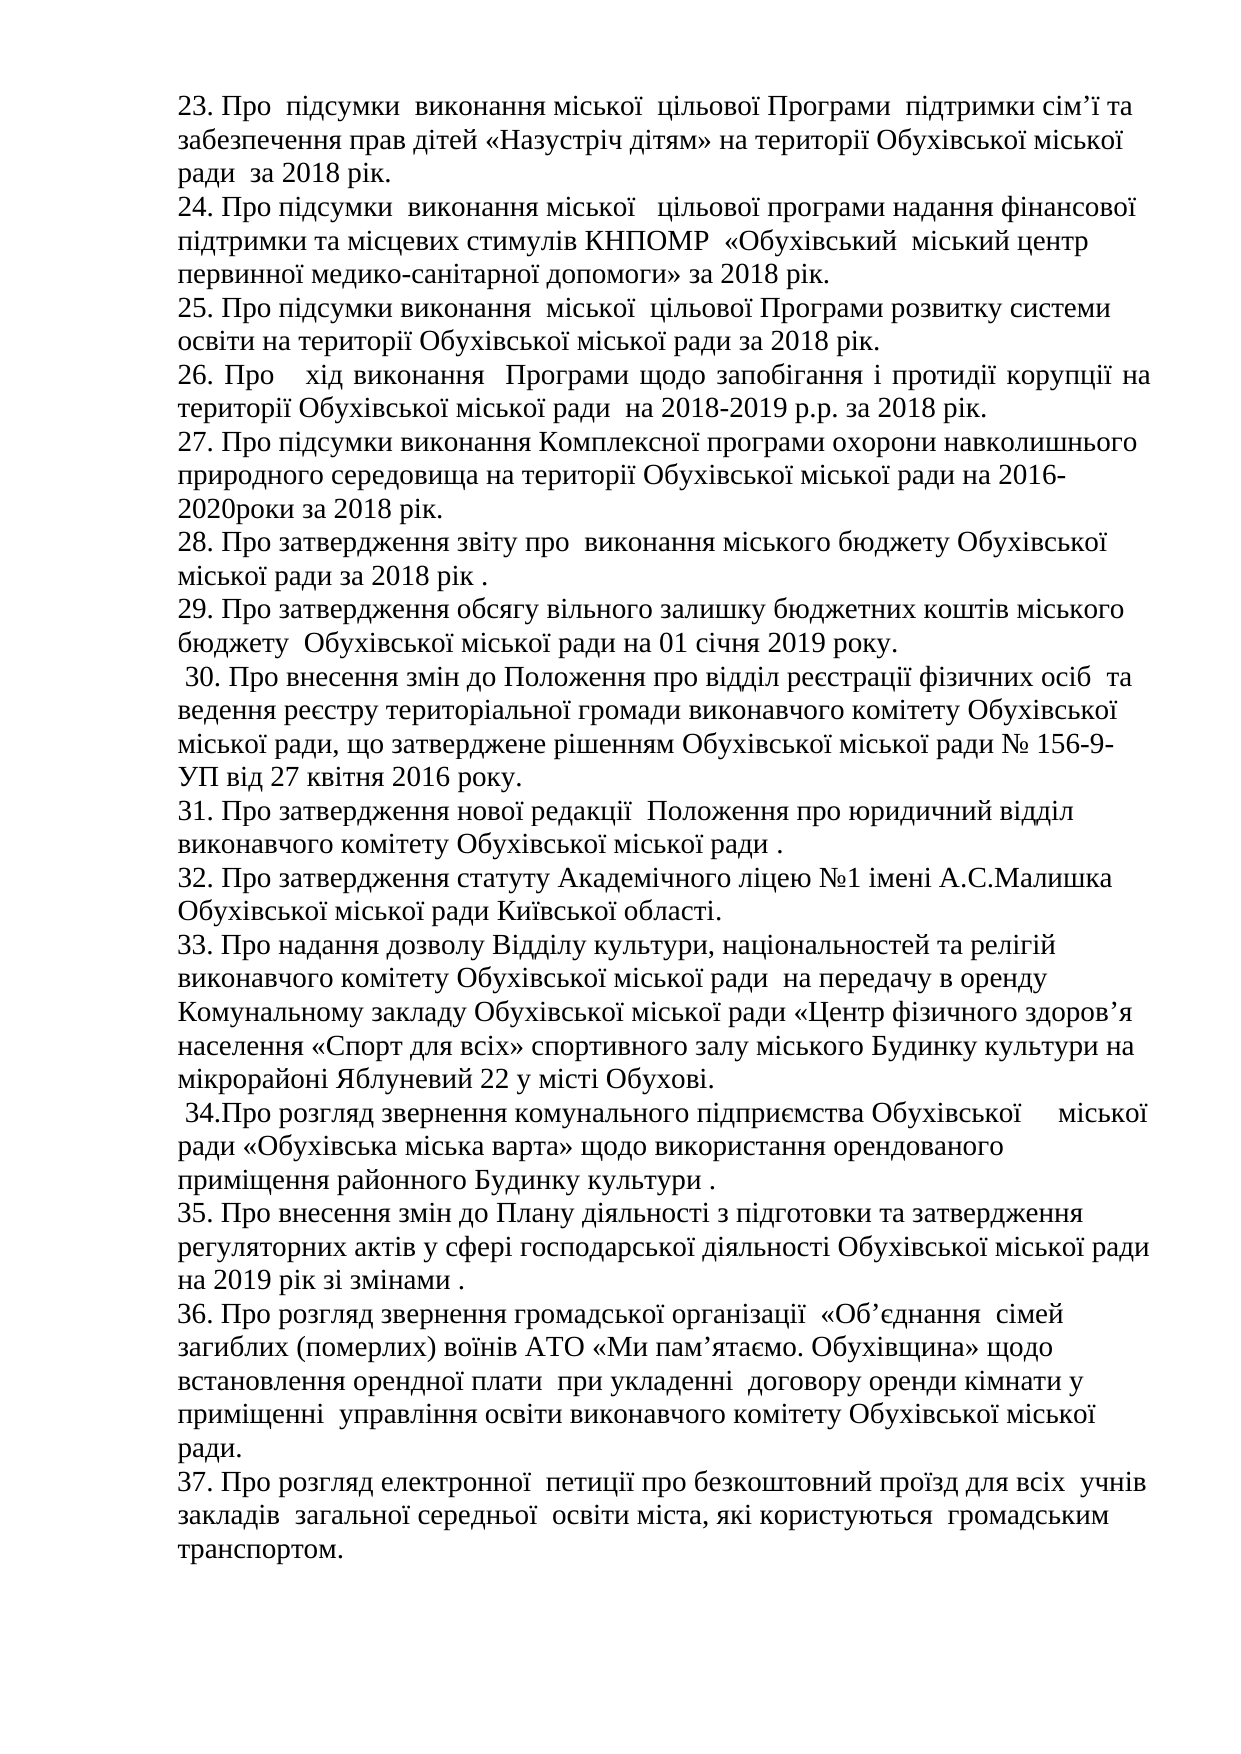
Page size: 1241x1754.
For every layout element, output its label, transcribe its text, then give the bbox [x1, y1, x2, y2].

text 25. Про підсумки виконання міської цільової Програми розвитку системи освіти на території Обухівської міської ради за 2018 рік. [177, 290, 1152, 357]
subtitle 36. Про розгляд звернення громадської організації «Об’єднання сімей загиблих (померлих) воїнів АТО «Ми пам’ятаємо. Обухівщина» щодо встановлення орендної плати при укладенні договору оренди кімнати у приміщенні управління освіти виконавчого комітету Обухівської міської ради. [148, 1296, 1152, 1464]
text 32. Про затвердження статуту Академічного ліцею №1 імені А.С.Малишка Обухівської міської ради Київської області. [177, 860, 1152, 927]
subtitle 37. Про розгляд електронної петиції про безкоштовний проїзд для всіх учнів закладів загальної середньої освіти міста, які користуються громадським транспортом. [148, 1464, 1152, 1564]
text 33. Про надання дозволу Відділу культури, національностей та релігій виконавчого комітету Обухівської міської ради на передачу в оренду Комунальному закладу Обухівської міської ради «Центр фізичного здоров’я населення «Спорт для всіх» спортивного залу міського Будинку культури на мікрорайоні Яблуневий 22 у місті Обухові. [148, 927, 1152, 1095]
text 26. Про хід виконання Програми щодо запобігання і протидії корупції на території Обухівської міської ради на 2018-2019 р.р. за 2018 рік. [177, 357, 1152, 424]
text 23. Про підсумки виконання міської цільової Програми підтримки сім’ї та забезпечення прав дітей «Назустріч дітям» на території Обухівської міської ради за 2018 рік. [177, 88, 1152, 189]
text 24. Про підсумки виконання міської цільової програми надання фінансової підтримки та місцевих стимулів КНПОМР «Обухівський міський центр первинної медико-санітарної допомоги» за 2018 рік. [177, 189, 1152, 290]
subtitle 35. Про внесення змін до Плану діяльності з підготовки та затвердження регуляторних актів у сфері господарської діяльності Обухівської міської ради на 2019 рік зі змінами . [148, 1195, 1152, 1296]
subtitle 34.Про розгляд звернення комунального підприємства Обухівської міської ради «Обухівська міська варта» щодо використання орендованого приміщення районного Будинку культури . [177, 1095, 1152, 1195]
text 31. Про затвердження нової редакції Положення про юридичний відділ виконавчого комітету Обухівської міської ради . [791, 793, 1152, 860]
text 30. Про внесення змін до Положення про відділ реєстрації фізичних осіб та ведення реєстру територіальної громади виконавчого комітету Обухівської міської ради, що затверджене рішенням Обухівської міської ради № 156-9-УП від 27 квітня 2016 року. [523, 659, 1152, 793]
text 27. Про підсумки виконання Комплексної програми охорони навколишнього природного середовища на території Обухівської міської ради на 2016-2020роки за 2018 рік. [177, 424, 1152, 524]
text 29. Про затвердження обсягу вільного залишку бюджетних коштів міського бюджету Обухівської міської ради на 01 січня 2019 року. [177, 592, 1152, 659]
text 28. Про затвердження звіту про виконання міського бюджету Обухівської міської ради за 2018 рік . [177, 524, 1152, 592]
